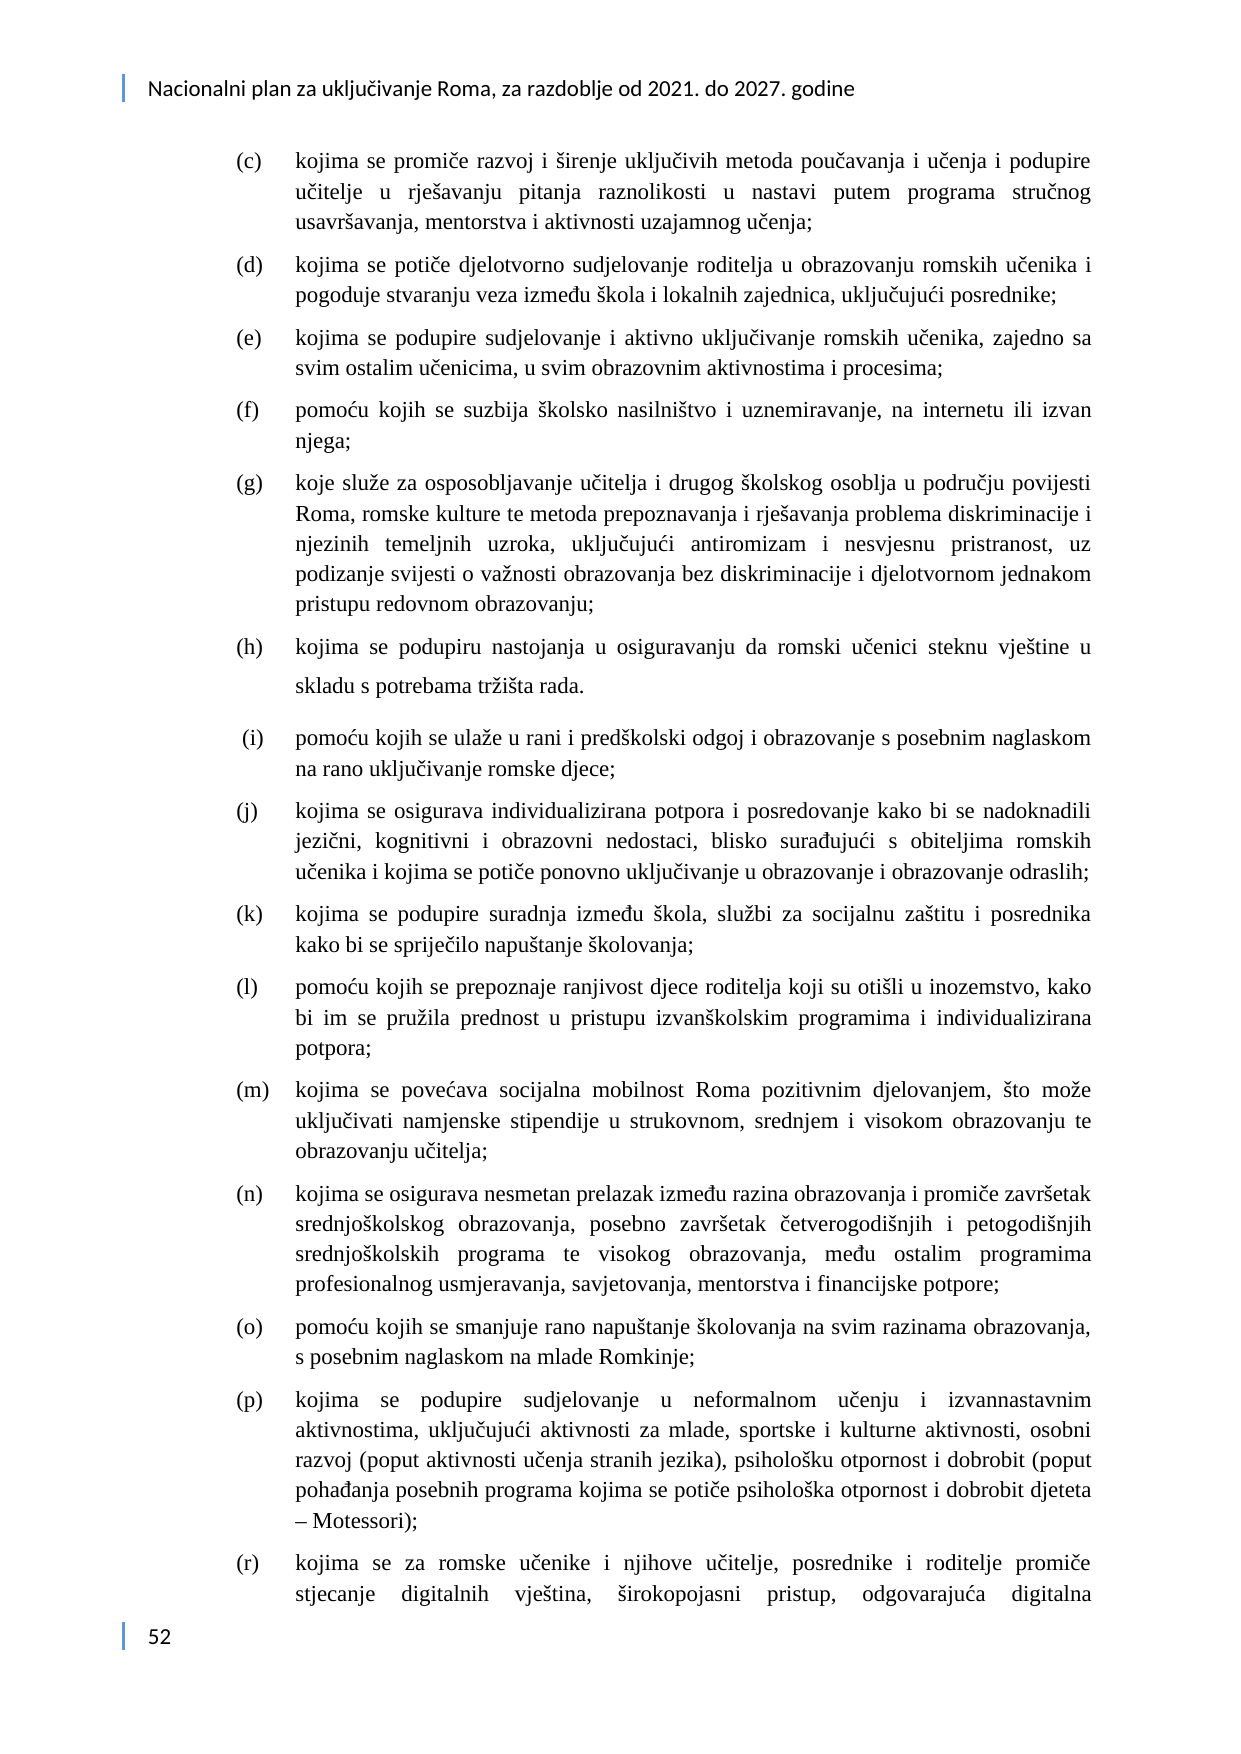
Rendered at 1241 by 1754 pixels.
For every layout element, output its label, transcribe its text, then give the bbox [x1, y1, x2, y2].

text (d) kojima se potiče djelotvorno sudjelovanje roditelja u obrazovanju romskih učenika i pogoduje stvaranju veza između škola i lokalnih zajednica, uključujući posrednike; [236, 251, 1093, 307]
text (p) kojima se podupire sudjelovanje u neformalnom učenju i izvannastavnim aktivnostima, uključujući aktivnosti za mlade, sportske i kulturne aktivnosti, osobni razvoj (poput aktivnosti učenja stranih jezika), psihološku otpornost i dobrobit (poput pohađanja posebnih programa kojima se potiče psihološka otpornost i dobrobit djeteta – Motessori); [236, 1386, 1093, 1533]
text (c) kojima se promiče razvoj i širenje uključivih metoda poučavanja i učenja i podupire učitelje u rješavanju pitanja raznolikosti u nastavi putem programa stručnog usavršavanja, mentorstva i aktivnosti uzajamnog učenja; [236, 148, 1093, 234]
text (h) kojima se podupiru nastojanja u osiguravanju da romski učenici steknu vještine u skladu s potrebama tržišta rada. [236, 633, 1093, 699]
text (e) kojima se podupire sudjelovanje i aktivno uključivanje romskih učenika, zajedno sa svim ostalim učenicima, u svim obrazovnim aktivnostima i procesima; [236, 324, 1093, 380]
text (n) kojima se osigurava nesmetan prelazak između razina obrazovanja i promiče završetak srednjoškolskog obrazovanja, posebno završetak četverogodišnjih i petogodišnjih srednjoškolskih programa te visokog obrazovanja, među ostalim programima profesionalnog usmjeravanja, savjetovanja, mentorstva i financijske potpore; [236, 1180, 1093, 1297]
text (o) pomoću kojih se smanjuje rano napuštanje školovanja na svim razinama obrazovanja, s posebnim naglaskom na mlade Romkinje; [236, 1313, 1093, 1369]
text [236, 1549, 1093, 1606]
text (i) pomoću kojih se ulaže u rani i predškolski odgoj i obrazovanje s posebnim naglaskom na rano uključivanje romske djece; [236, 724, 1093, 781]
text (g) koje služe za osposobljavanje učitelja i drugog školskog osoblja u području povijesti Roma, romske kulture te metoda prepoznavanja i rješavanja problema diskriminacije i njezinih temeljnih uzroka, uključujući antiromizam i nesvjesnu pristranost, uz podizanje svijesti o važnosti obrazovanja bez diskriminacije i djelotvornom jednakom pristupu redovnom obrazovanju; [236, 469, 1093, 617]
text (k) kojima se podupire suradnja između škola, službi za socijalnu zaštitu i posrednika kako bi se spriječilo napuštanje školovanja; [236, 901, 1093, 957]
text (j) kojima se osigurava individualizirana potpora i posredovanje kako bi se nadoknadili jezični, kognitivni i obrazovni nedostaci, blisko surađujući s obiteljima romskih učenika i kojima se potiče ponovno uključivanje u obrazovanje i obrazovanje odraslih; [236, 797, 1093, 884]
text (m) kojima se povećava socijalna mobilnost Roma pozitivnim djelovanjem, što može uključivati namjenske stipendije u strukovnom, srednjem i visokom obrazovanju te obrazovanju učitelja; [236, 1077, 1093, 1163]
text (l) pomoću kojih se prepoznaje ranjivost djece roditelja koji su otišli u inozemstvo, kako bi im se pružila prednost u pristupu izvanškolskim programima i individualizirana potpora; [236, 973, 1093, 1060]
text (f) pomoću kojih se suzbija školsko nasilništvo i uznemiravanje, na internetu ili izvan njega; [236, 397, 1093, 453]
